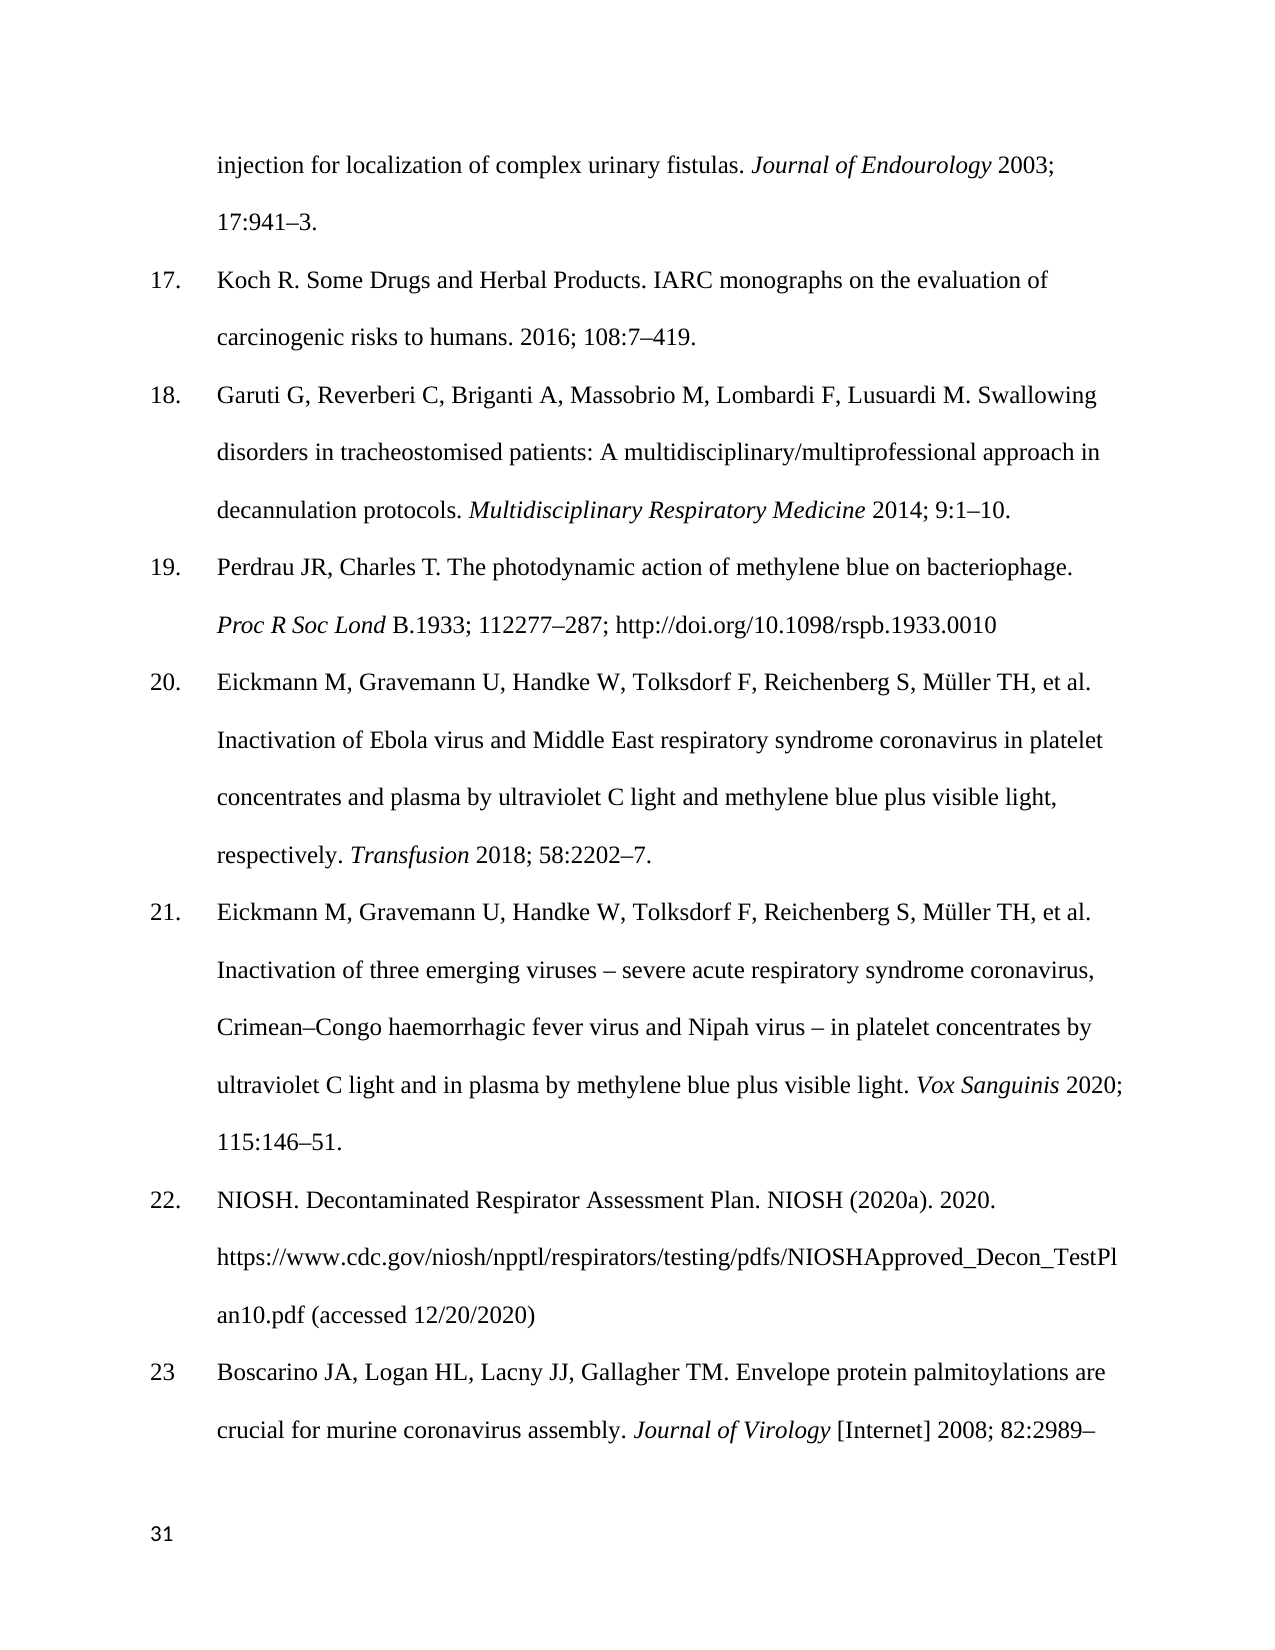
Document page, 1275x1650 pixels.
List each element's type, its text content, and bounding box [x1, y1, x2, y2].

text 17. Koch R. Some Drugs and Herbal Products. IARC monographs on the evaluation of carcinogenic risks to humans. 2016; 108:7–419. [150, 265, 1125, 351]
text 18. Garuti G, Reverberi C, Briganti A, Massobrio M, Lombardi F, Lusuardi M. Swallowing disorders in tracheostomised patients: A multidisciplinary/multiprofessional approach in decannulation protocols. Multidisciplinary Respiratory Medicine 2014; 9:1–10. [150, 380, 1125, 524]
text 22. NIOSH. Decontaminated Respirator Assessment Plan. NIOSH (2020a). 2020. https://www.cdc.gov/niosh/npptl/respirators/testing/pdfs/NIOSHApproved_Decon_TestPlan10.pdf (accessed 12/20/2020) [150, 1185, 1125, 1329]
text 21. Eickmann M, Gravemann U, Handke W, Tolksdorf F, Reichenberg S, Müller TH, et al. Inactivation of three emerging viruses – severe acute respiratory syndrome coronavirus, Crimean–Congo haemorrhagic fever virus and Nipah virus – in platelet concentrates by ultraviolet C light and in plasma by methylene blue plus visible light. Vox Sanguinis 2020; 115:146–51. [150, 897, 1125, 1156]
text 20. Eickmann M, Gravemann U, Handke W, Tolksdorf F, Reichenberg S, Müller TH, et al. Inactivation of Ebola virus and Middle East respiratory syndrome coronavirus in platelet concentrates and plasma by ultraviolet C light and methylene blue plus visible light, respectively. Transfusion 2018; 58:2202–7. [150, 667, 1125, 869]
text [150, 150, 1125, 236]
text 19. Perdrau JR, Charles T. The photodynamic action of methylene blue on bacteriophage. Proc R Soc Lond B.1933; 112277–287; http://doi.org/10.1098/rspb.1933.0010 [150, 552, 1125, 639]
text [150, 1357, 1125, 1444]
